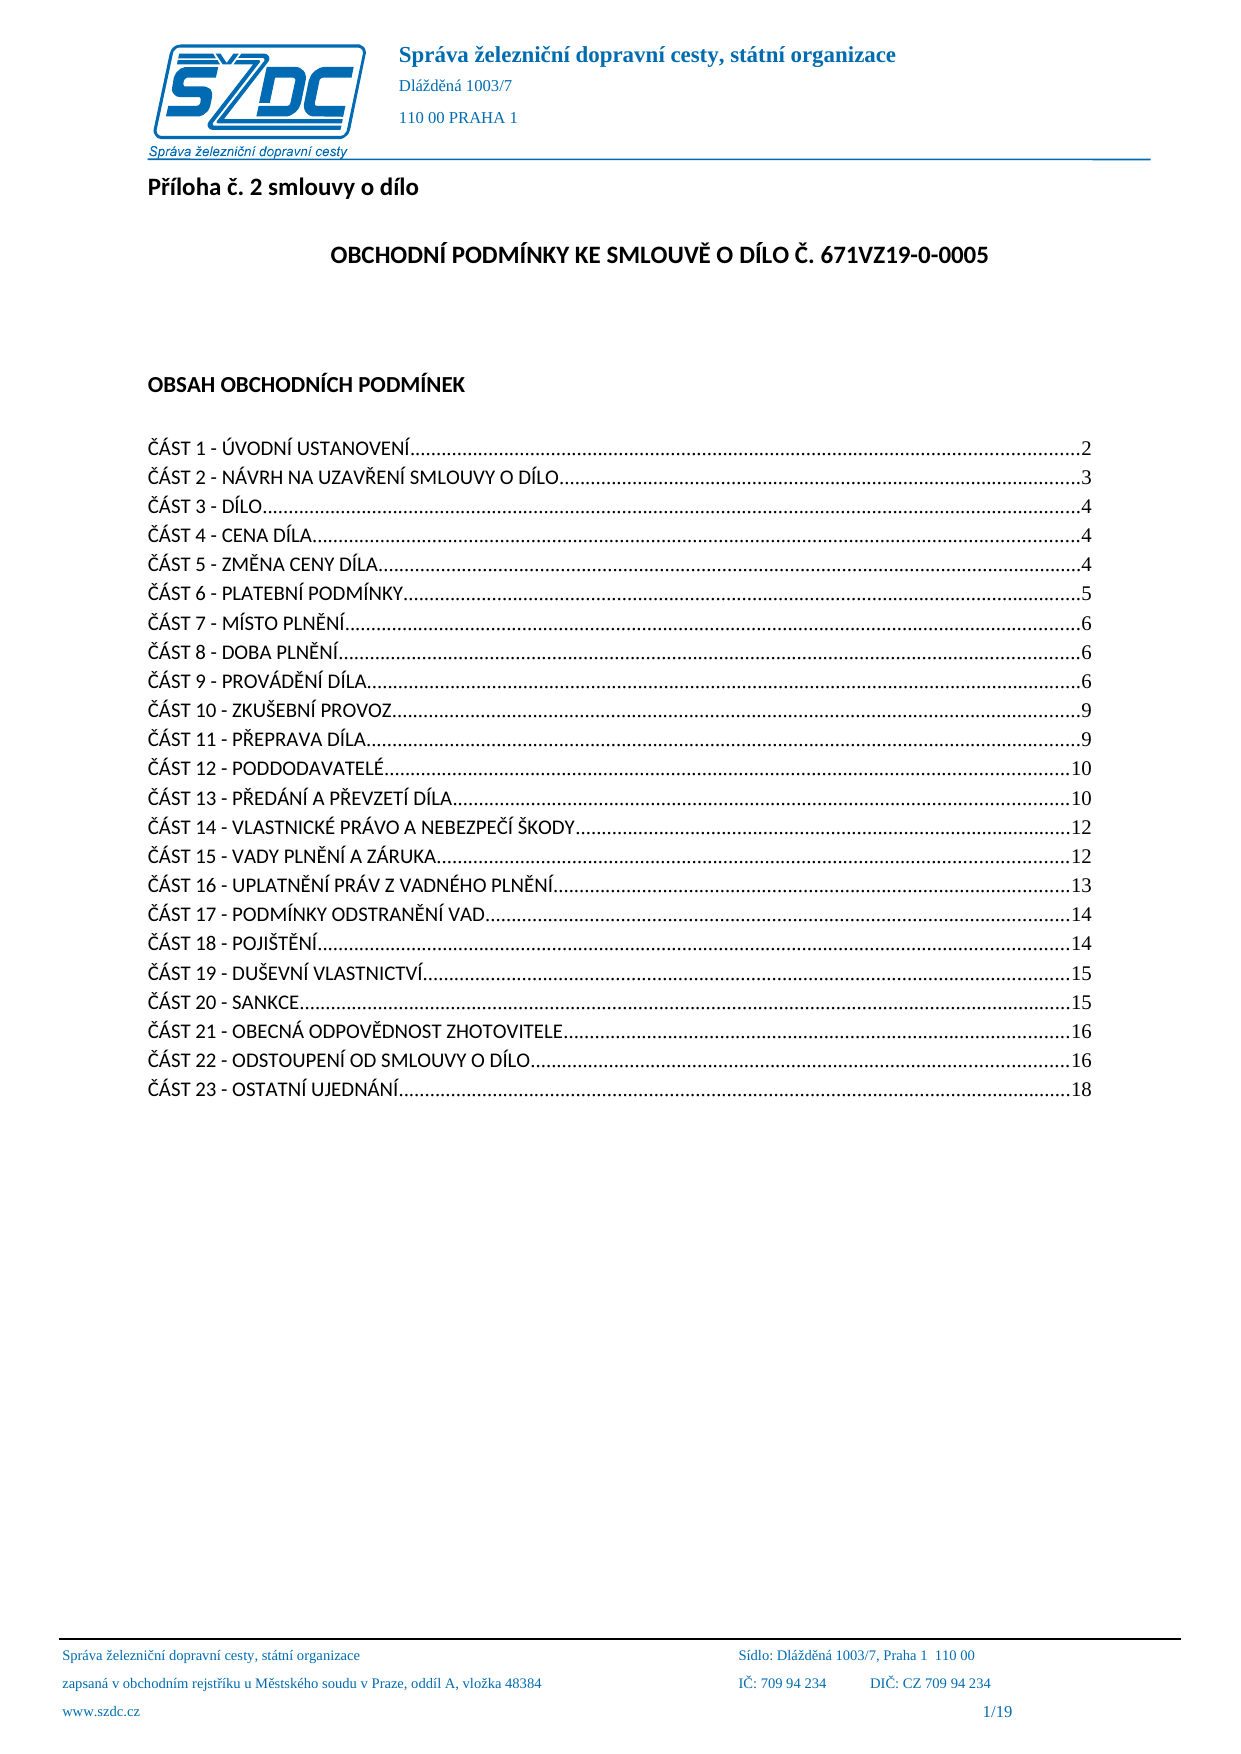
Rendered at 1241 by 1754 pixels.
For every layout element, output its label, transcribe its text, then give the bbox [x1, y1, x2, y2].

text ČÁST 22 - ODSTOUPENÍ OD SMLOUVY O DÍLO 16 [148, 1047, 1092, 1073]
text ČÁST 6 - PLATEBNÍ PODMÍNKY 5 [148, 581, 1092, 606]
text Obchodní podmínky Ke smlouvě o dílo č. 671VZ19-0-0005 [148, 239, 1166, 269]
text ČÁST 2 - NÁVRH NA UZAVŘENÍ SMLOUVY O DÍLO 3 [148, 464, 1092, 489]
text ČÁST 3 - DÍLO 4 [148, 493, 1092, 518]
text ČÁST 23 - OSTATNÍ UJEDNÁNÍ 18 [148, 1076, 1092, 1102]
text ČÁST 21 - OBECNÁ ODPOVĚDNOST ZHOTOVITELE 16 [148, 1018, 1092, 1043]
text ČÁST 20 - SANKCE 15 [148, 989, 1092, 1014]
text ČÁST 1 - ÚVODNÍ USTANOVENÍ 2 [148, 435, 1092, 460]
text ČÁST 12 - PODDODAVATELÉ 10 [148, 756, 1092, 781]
text OBSAH OBCHODNÍCH PODMÍNEK [148, 370, 1092, 398]
text ČÁST 4 - CENA DÍLA 4 [148, 522, 1092, 548]
text ČÁST 11 - PŘEPRAVA DÍLA 9 [148, 726, 1092, 752]
text ČÁST 16 - UPLATNĚNÍ PRÁV Z VADNÉHO PLNĚNÍ 13 [148, 872, 1092, 898]
text ČÁST 15 - VADY PLNĚNÍ A ZÁRUKA 12 [148, 843, 1092, 868]
text ČÁST 10 - ZKUŠEBNÍ PROVOZ 9 [148, 697, 1092, 723]
text ČÁST 5 - ZMĚNA CENY DÍLA 4 [148, 551, 1092, 577]
text ČÁST 7 - MÍSTO PLNĚNÍ 6 [148, 610, 1092, 635]
text ČÁST 14 - VLASTNICKÉ PRÁVO A NEBEZPEČÍ ŠKODY 12 [148, 814, 1092, 839]
text Příloha č. 2 smlouvy o dílo [148, 172, 1166, 202]
text ČÁST 8 - DOBA PLNĚNÍ 6 [148, 639, 1092, 664]
text ČÁST 18 - POJIŠTĚNÍ 14 [148, 931, 1092, 956]
text ČÁST 19 - DUŠEVNÍ VLASTNICTVÍ 15 [148, 960, 1092, 985]
text ČÁST 13 - PŘEDÁNÍ A PŘEVZETÍ DÍLA 10 [148, 785, 1092, 810]
text ČÁST 17 - PODMÍNKY ODSTRANĚNÍ VAD 14 [148, 901, 1092, 927]
text ČÁST 9 - PROVÁDĚNÍ DÍLA 6 [148, 668, 1092, 693]
